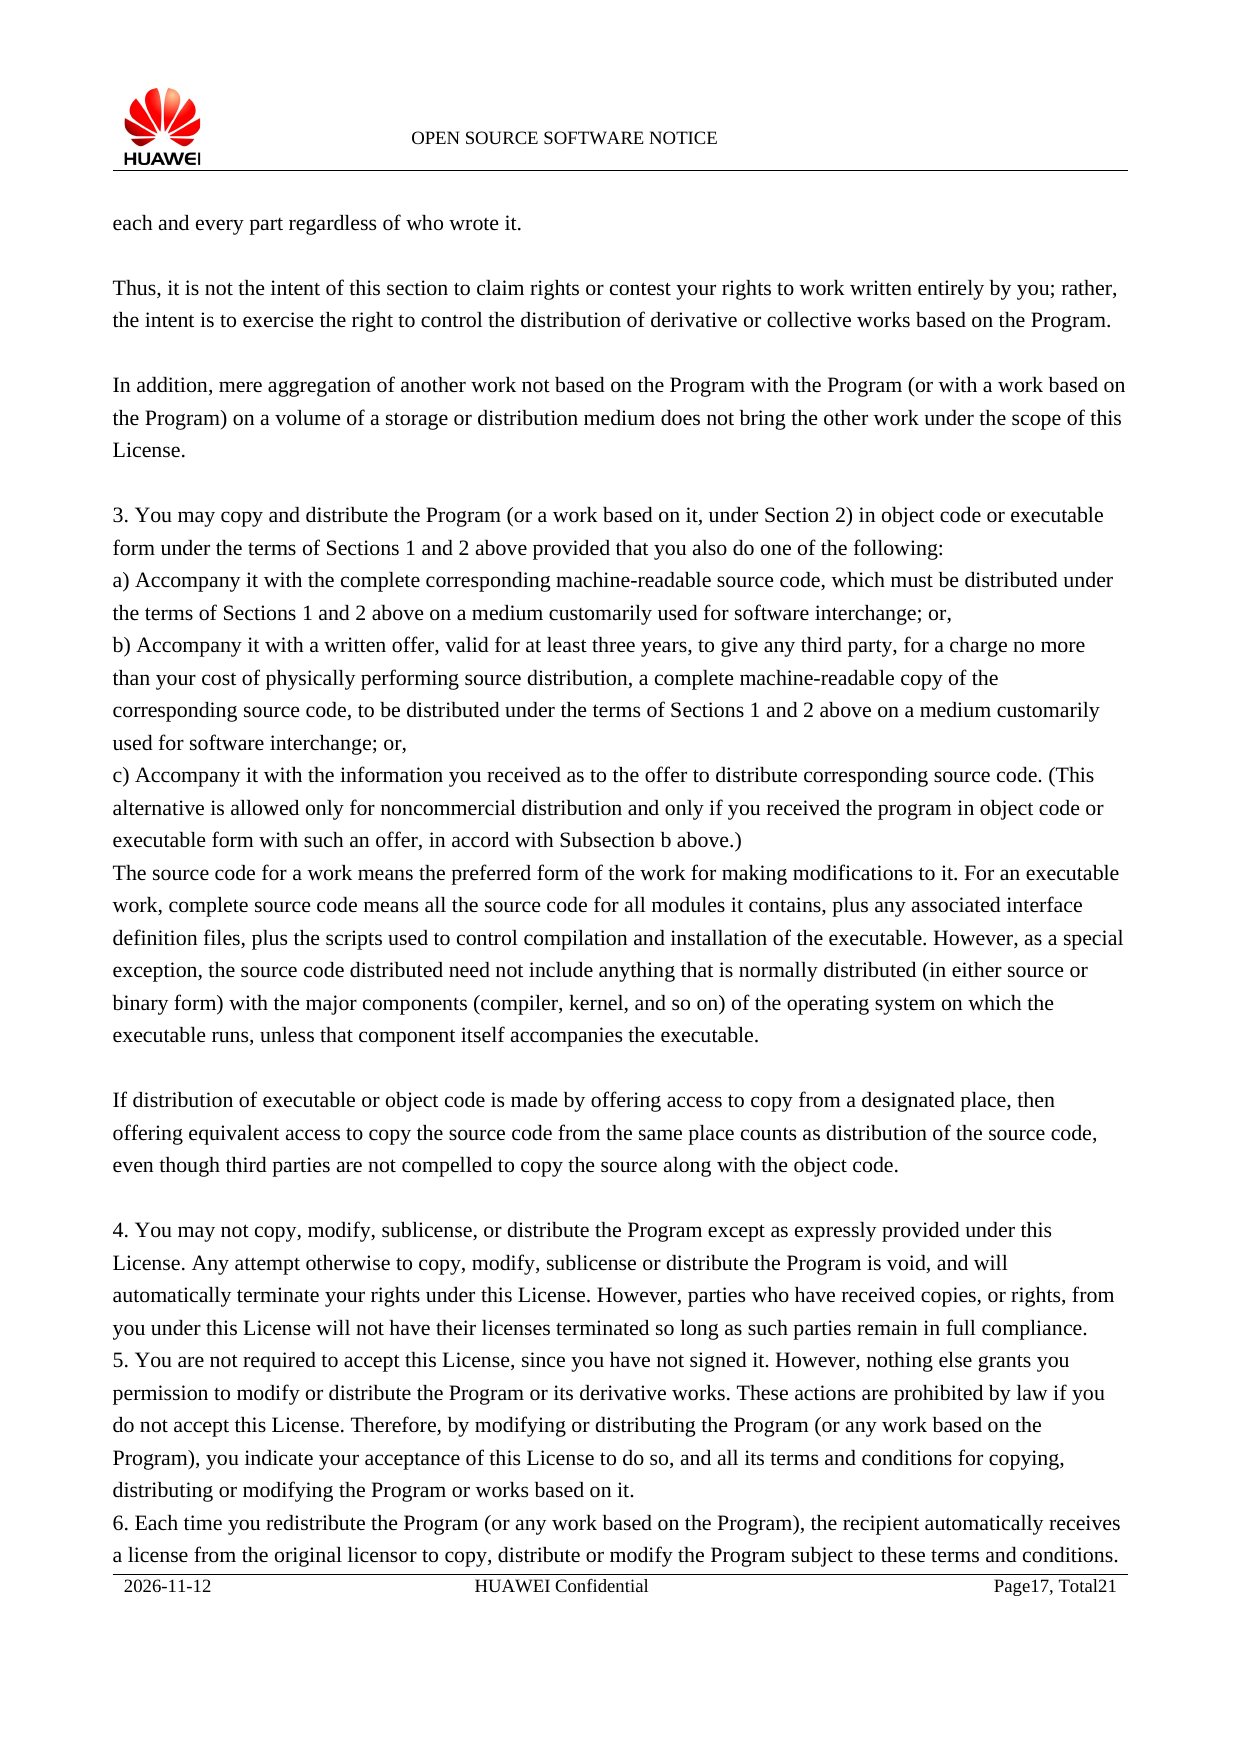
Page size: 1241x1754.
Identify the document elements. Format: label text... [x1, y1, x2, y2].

picture [124, 88, 201, 165]
